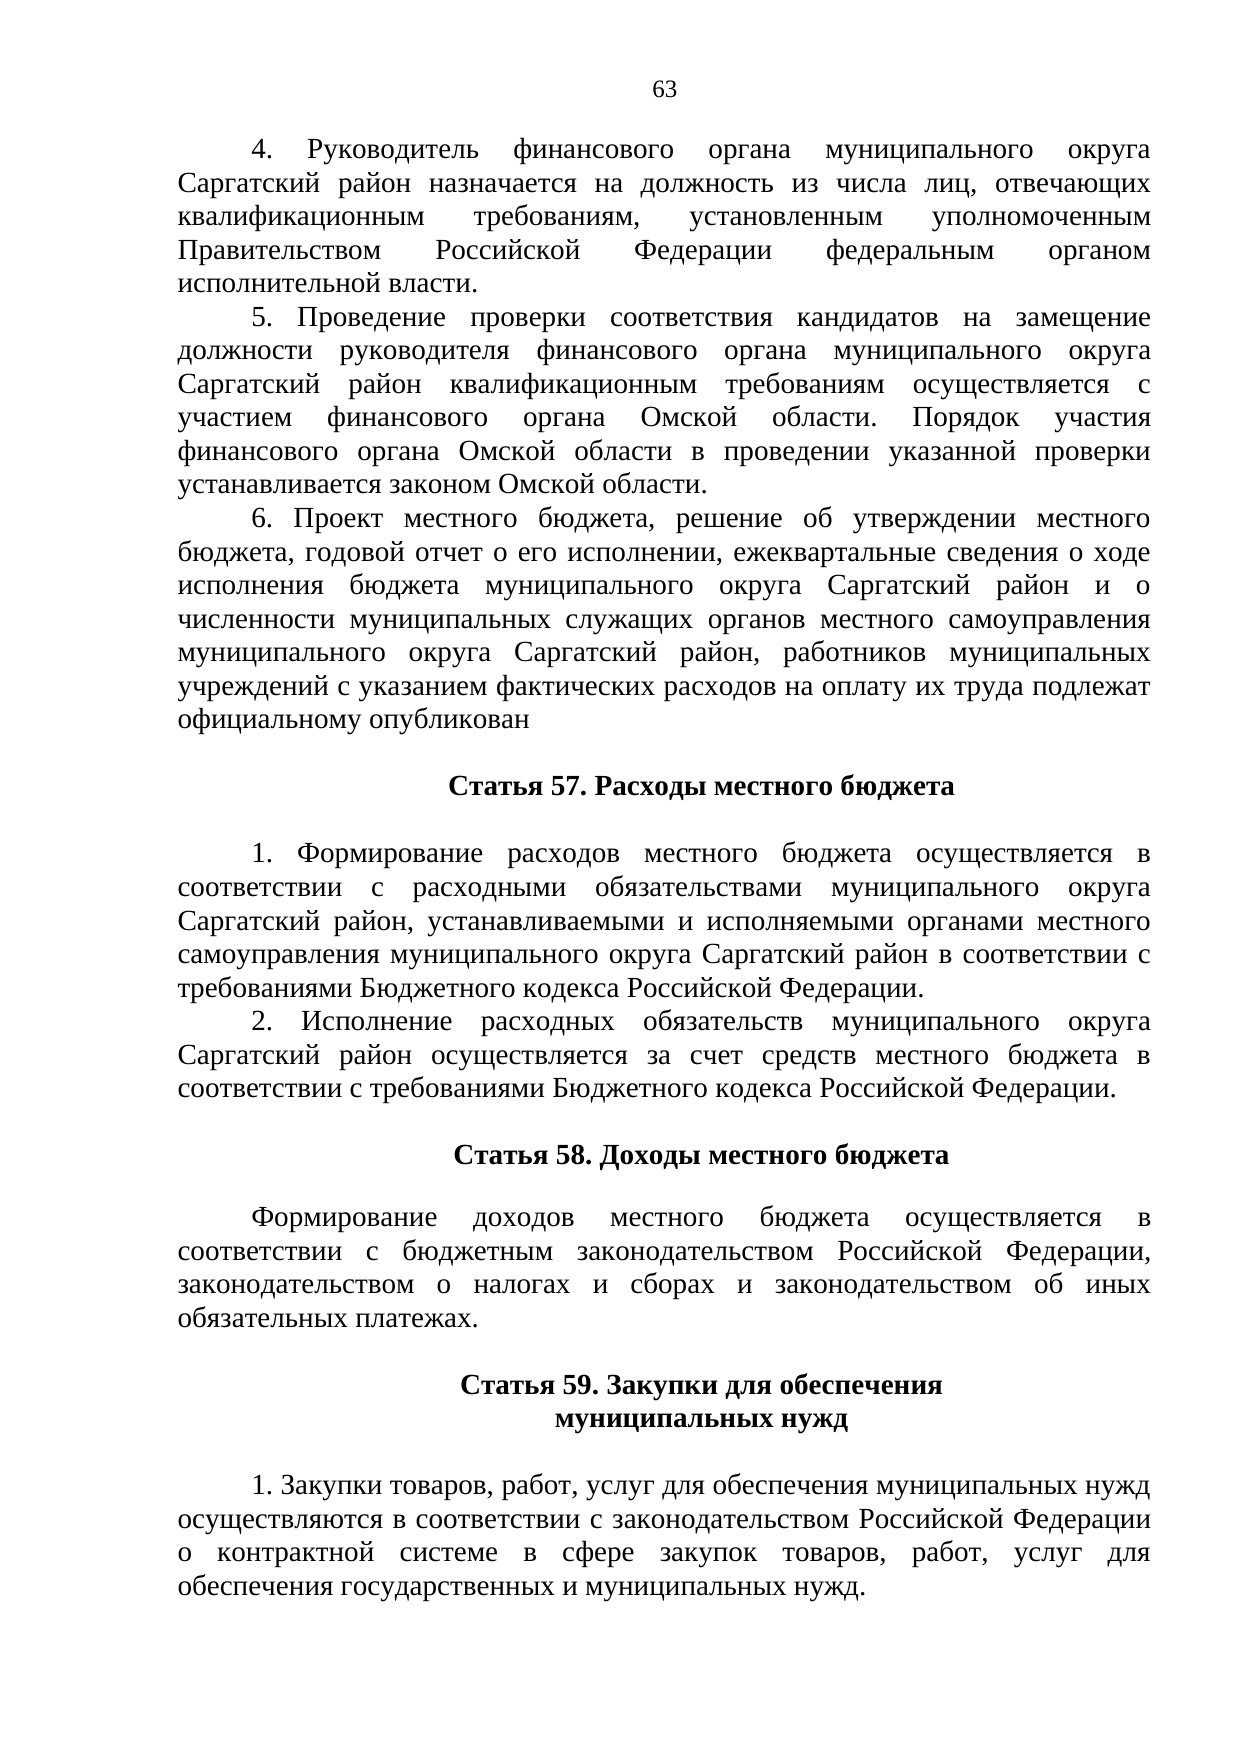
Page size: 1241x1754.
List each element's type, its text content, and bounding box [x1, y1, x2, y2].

text Статья 58. Доходы местного бюджета [177, 1137, 1152, 1171]
text 6. Проект местного бюджета, решение об утверждении местного бюджета, годовой отчет о его исполнении, ежеквартальные сведения о ходе исполнения бюджета муниципального округа Саргатский район и о численности муниципальных служащих органов местного самоуправления муниципального округа Саргатский район, работников муниципальных учреждений с указанием фактических расходов на оплату их труда подлежат официальному опубликован [177, 500, 1152, 735]
text Статья 59. Закупки для обеспечения [177, 1367, 1152, 1400]
text Формирование доходов местного бюджета осуществляется в соответствии с бюджетным законодательством Российской Федерации, законодательством о налогах и сборах и законодательством об иных обязательных платежах. [177, 1199, 1152, 1333]
text Статья 57. Расходы местного бюджета [177, 768, 1152, 802]
text 1. Формирование расходов местного бюджета осуществляется в соответствии с расходными обязательствами муниципального округа Саргатский район, устанавливаемыми и исполняемыми органами местного самоуправления муниципального округа Саргатский район в соответствии с требованиями Бюджетного кодекса Российской Федерации. [177, 836, 1152, 1003]
text 1. Закупки товаров, работ, услуг для обеспечения муниципальных нужд осуществляются в соответствии с законодательством Российской Федерации о контрактной системе в сфере закупок товаров, работ, услуг для обеспечения государственных и муниципальных нужд. [177, 1467, 1152, 1602]
text 5. Проведение проверки соответствия кандидатов на замещение должности руководителя финансового органа муниципального округа Саргатский район квалификационным требованиям осуществляется с участием финансового органа Омской области. Порядок участия финансового органа Омской области в проведении указанной проверки устанавливается законом Омской области. [177, 299, 1152, 500]
text 4. Руководитель финансового органа муниципального округа Саргатский район назначается на должность из числа лиц, отвечающих квалификационным требованиям, установленным уполномоченным Правительством Российской Федерации федеральным органом исполнительной власти. [177, 131, 1152, 299]
text 2. Исполнение расходных обязательств муниципального округа Саргатский район осуществляется за счет средств местного бюджета в соответствии с требованиями Бюджетного кодекса Российской Федерации. [177, 1003, 1152, 1104]
text муниципальных нужд [177, 1400, 1152, 1434]
